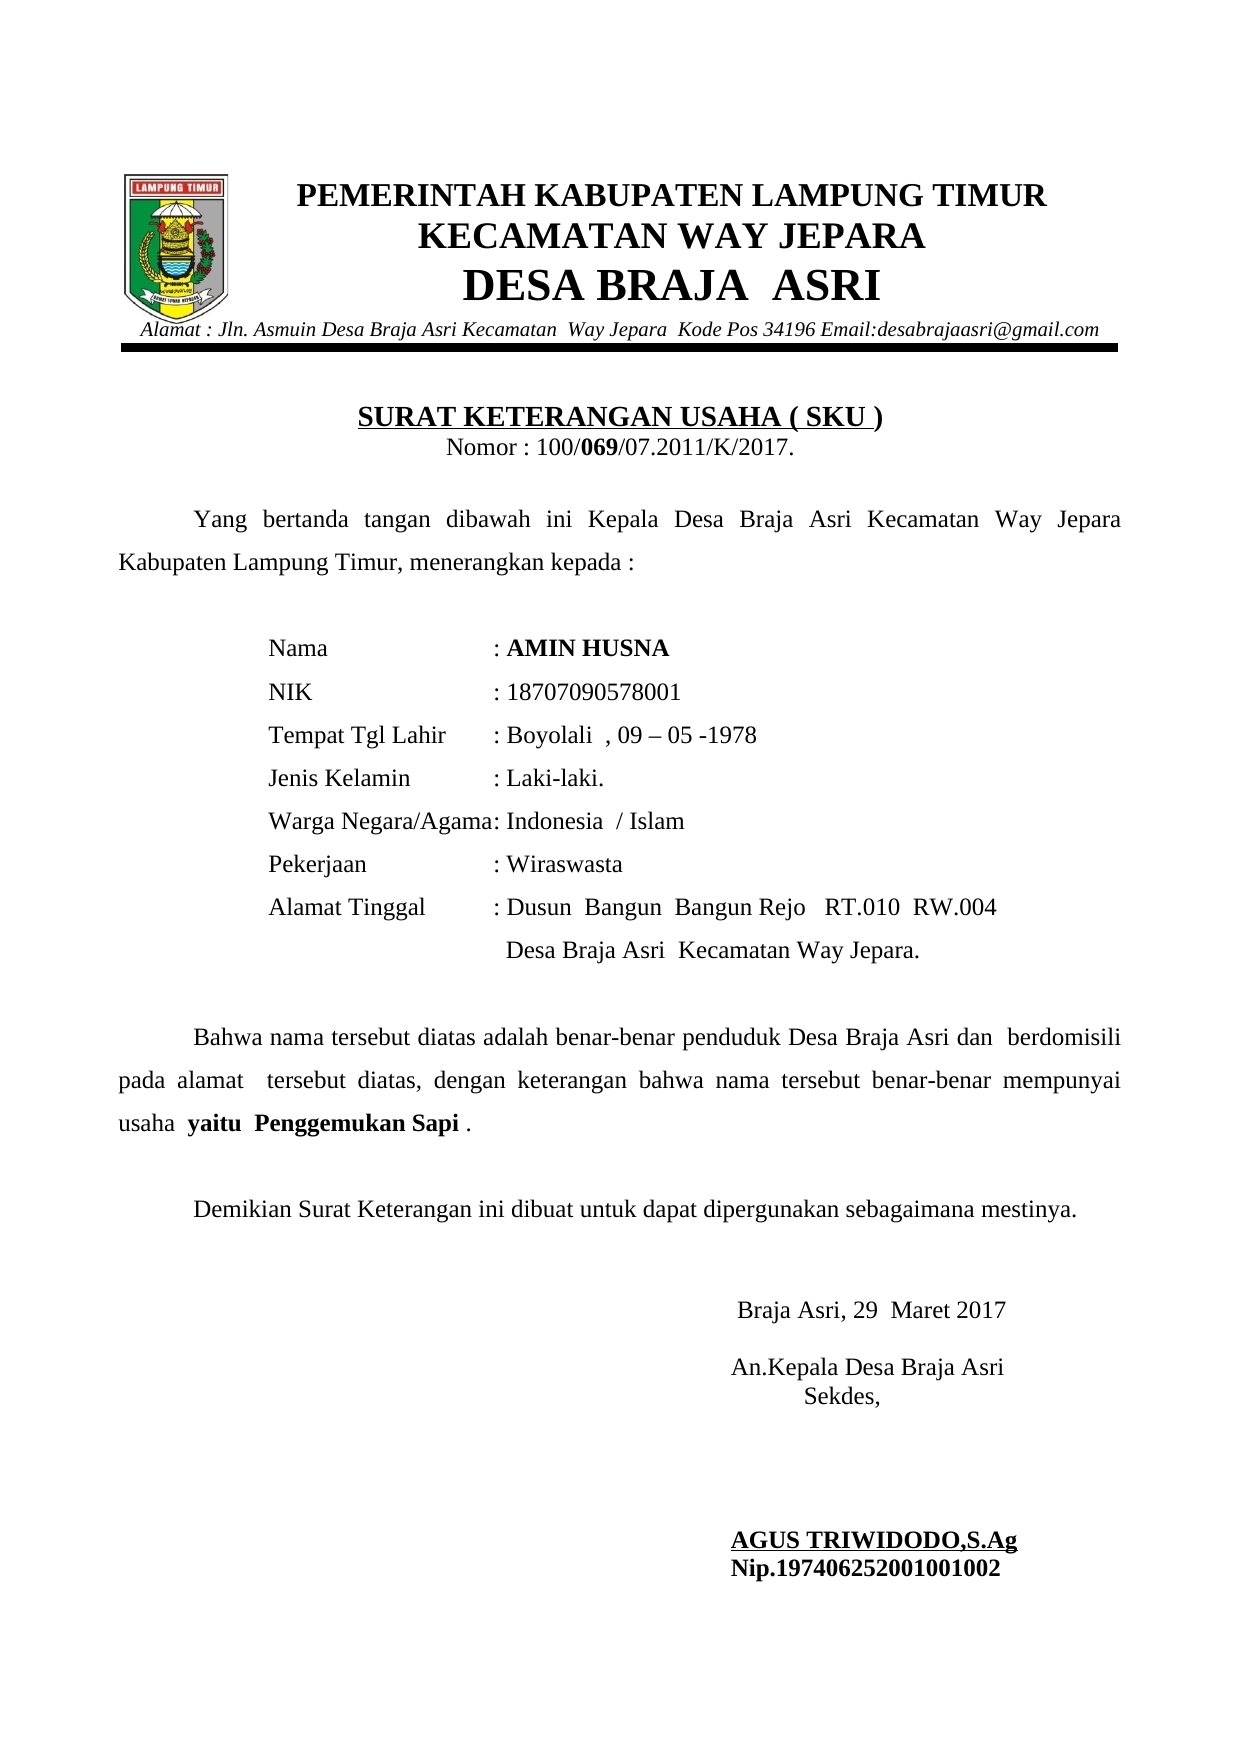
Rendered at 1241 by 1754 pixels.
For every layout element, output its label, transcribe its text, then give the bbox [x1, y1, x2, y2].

text DESA BRAJA ASRI [222, 257, 1122, 310]
text Warga Negara/Agama : Indonesia / Islam [268, 806, 1122, 835]
picture [124, 174, 229, 317]
text Jenis Kelamin : Laki-laki. [268, 763, 1122, 792]
text An.Kepala Desa Braja Asri [643, 1352, 1122, 1381]
text SURAT KETERANGAN USAHA ( SKU ) [118, 399, 1122, 432]
text Sekdes, [268, 1381, 1122, 1410]
text Yang bertanda tangan dibawah ini Kepala Desa Braja Asri Kecamatan Way Jepara Kabupaten Lampung Timur, menerangkan kepada : [118, 504, 1122, 576]
text AGUS TRIWIDODO,S.Ag [643, 1525, 1122, 1553]
text Nomor : 100/069/07.2011/K/2017. [118, 432, 1122, 461]
text Desa Braja Asri Kecamatan Way Jepara. [493, 935, 1122, 964]
text Alamat : Jln. Asmuin Desa Braja Asri Kecamatan Way Jepara Kode Pos 34196 Email:desabrajaasri@gmail.com [118, 317, 1122, 341]
text NIK : 18707090578001 [192, 677, 1122, 705]
text Alamat Tinggal : Dusun Bangun Bangun Rejo RT.010 RW.004 [268, 892, 1122, 921]
text Bahwa nama tersebut diatas adalah benar-benar penduduk Desa Braja Asri dan berdomisili pada alamat tersebut diatas, dengan keterangan bahwa nama tersebut benar-benar mempunyai usaha yaitu Penggemukan Sapi . [118, 1022, 1122, 1137]
text Pekerjaan : Wiraswasta [268, 849, 1122, 878]
text Nip.197406252001001002 [568, 1553, 1122, 1582]
text KECAMATAN WAY JEPARA [222, 214, 1122, 257]
text Demikian Surat Keterangan ini dibuat untuk dapat dipergunakan sebagaimana mestinya. [118, 1194, 1122, 1223]
text Braja Asri, 29 Maret 2017 [568, 1295, 1122, 1323]
text Tempat Tgl Lahir : Boyolali , 09 – 05 -1978 [268, 720, 1122, 748]
text Nama : AMIN HUSNA [192, 633, 1122, 662]
text PEMERINTAH KABUPATEN LAMPUNG TIMUR [222, 176, 1122, 214]
